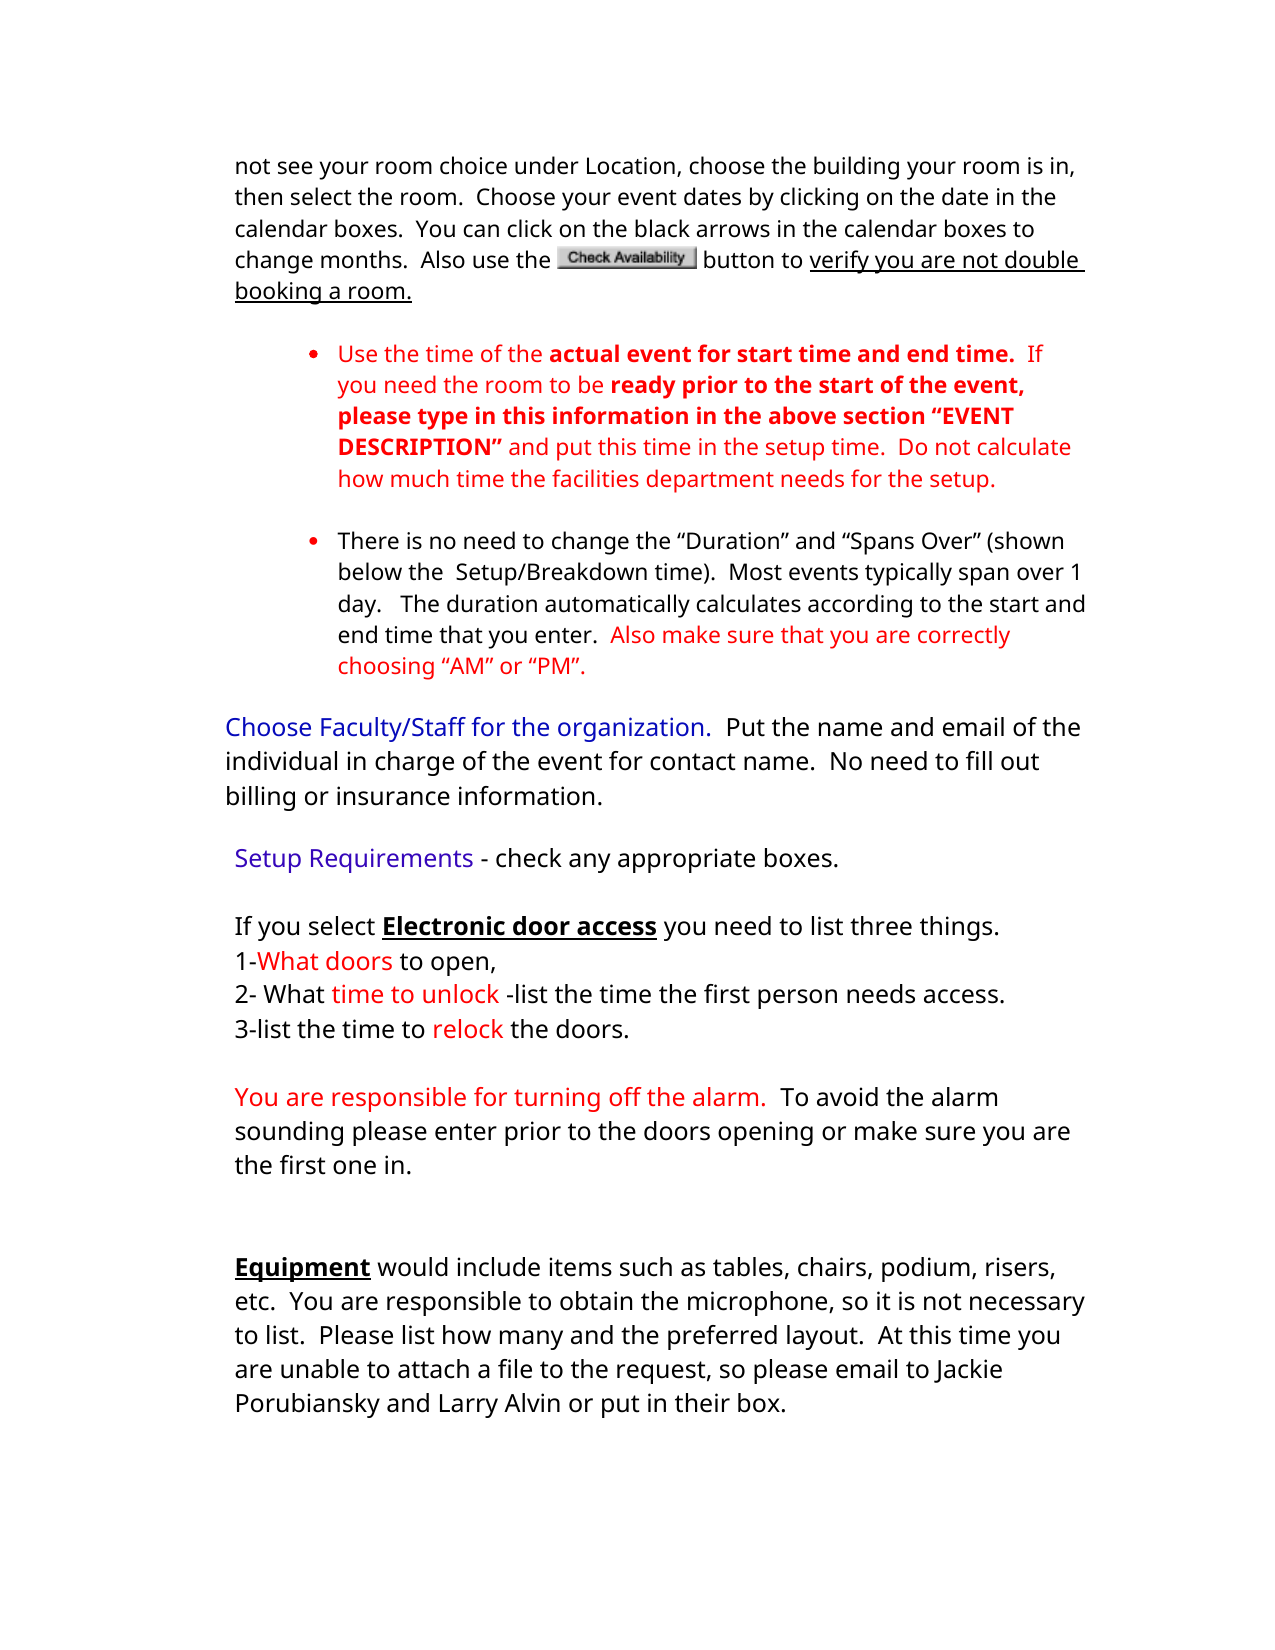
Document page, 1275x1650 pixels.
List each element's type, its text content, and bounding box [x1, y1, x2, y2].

picture [557, 246, 697, 269]
text 3-list the time to relock the doors. [234, 1011, 1087, 1045]
text Equipment would include items such as tables, chairs, podium, risers, etc. You are responsible to obtain the microphone, so it is not necessary to list. Please list how many and the preferred layout. At this time you are unable to attach a file to the request, so please email to Jackie Porubiansky and Larry Alvin or put in their box. [234, 1250, 1087, 1420]
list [234, 150, 1087, 306]
text If you select Electronic door access you need to list three things. [234, 909, 1087, 943]
text Choose Faculty/Staff for the organization. Put the name and email of the individual in charge of the event for contact name. No need to fill out billing or insurance information. [225, 710, 1087, 812]
text 2- What time to unlock -list the time the first person needs access. [234, 977, 1087, 1011]
text Setup Requirements - check any appropriate boxes. [234, 841, 1087, 875]
text 1-What doors to open, [234, 943, 1087, 977]
list Use the time of the actual event for start time and end time. If you need the room to be ready prior to the start of the event, please type in this information in the above section “EVENT DESCRIPTION” and put this time in the setup time. Do not calculate how much time the facilities department needs for the setup. [309, 337, 1087, 494]
text You are responsible for turning off the alarm. To avoid the alarm sounding please enter prior to the doors opening or make sure you are the first one in. [234, 1079, 1087, 1182]
list There is no need to change the “Duration” and “Spans Over” (shown below the Setup/Breakdown time). Most events typically span over 1 day. The duration automatically calculates according to the start and end time that you enter. Also make sure that you are correctly choosing “AM” or “PM”. [309, 525, 1087, 681]
